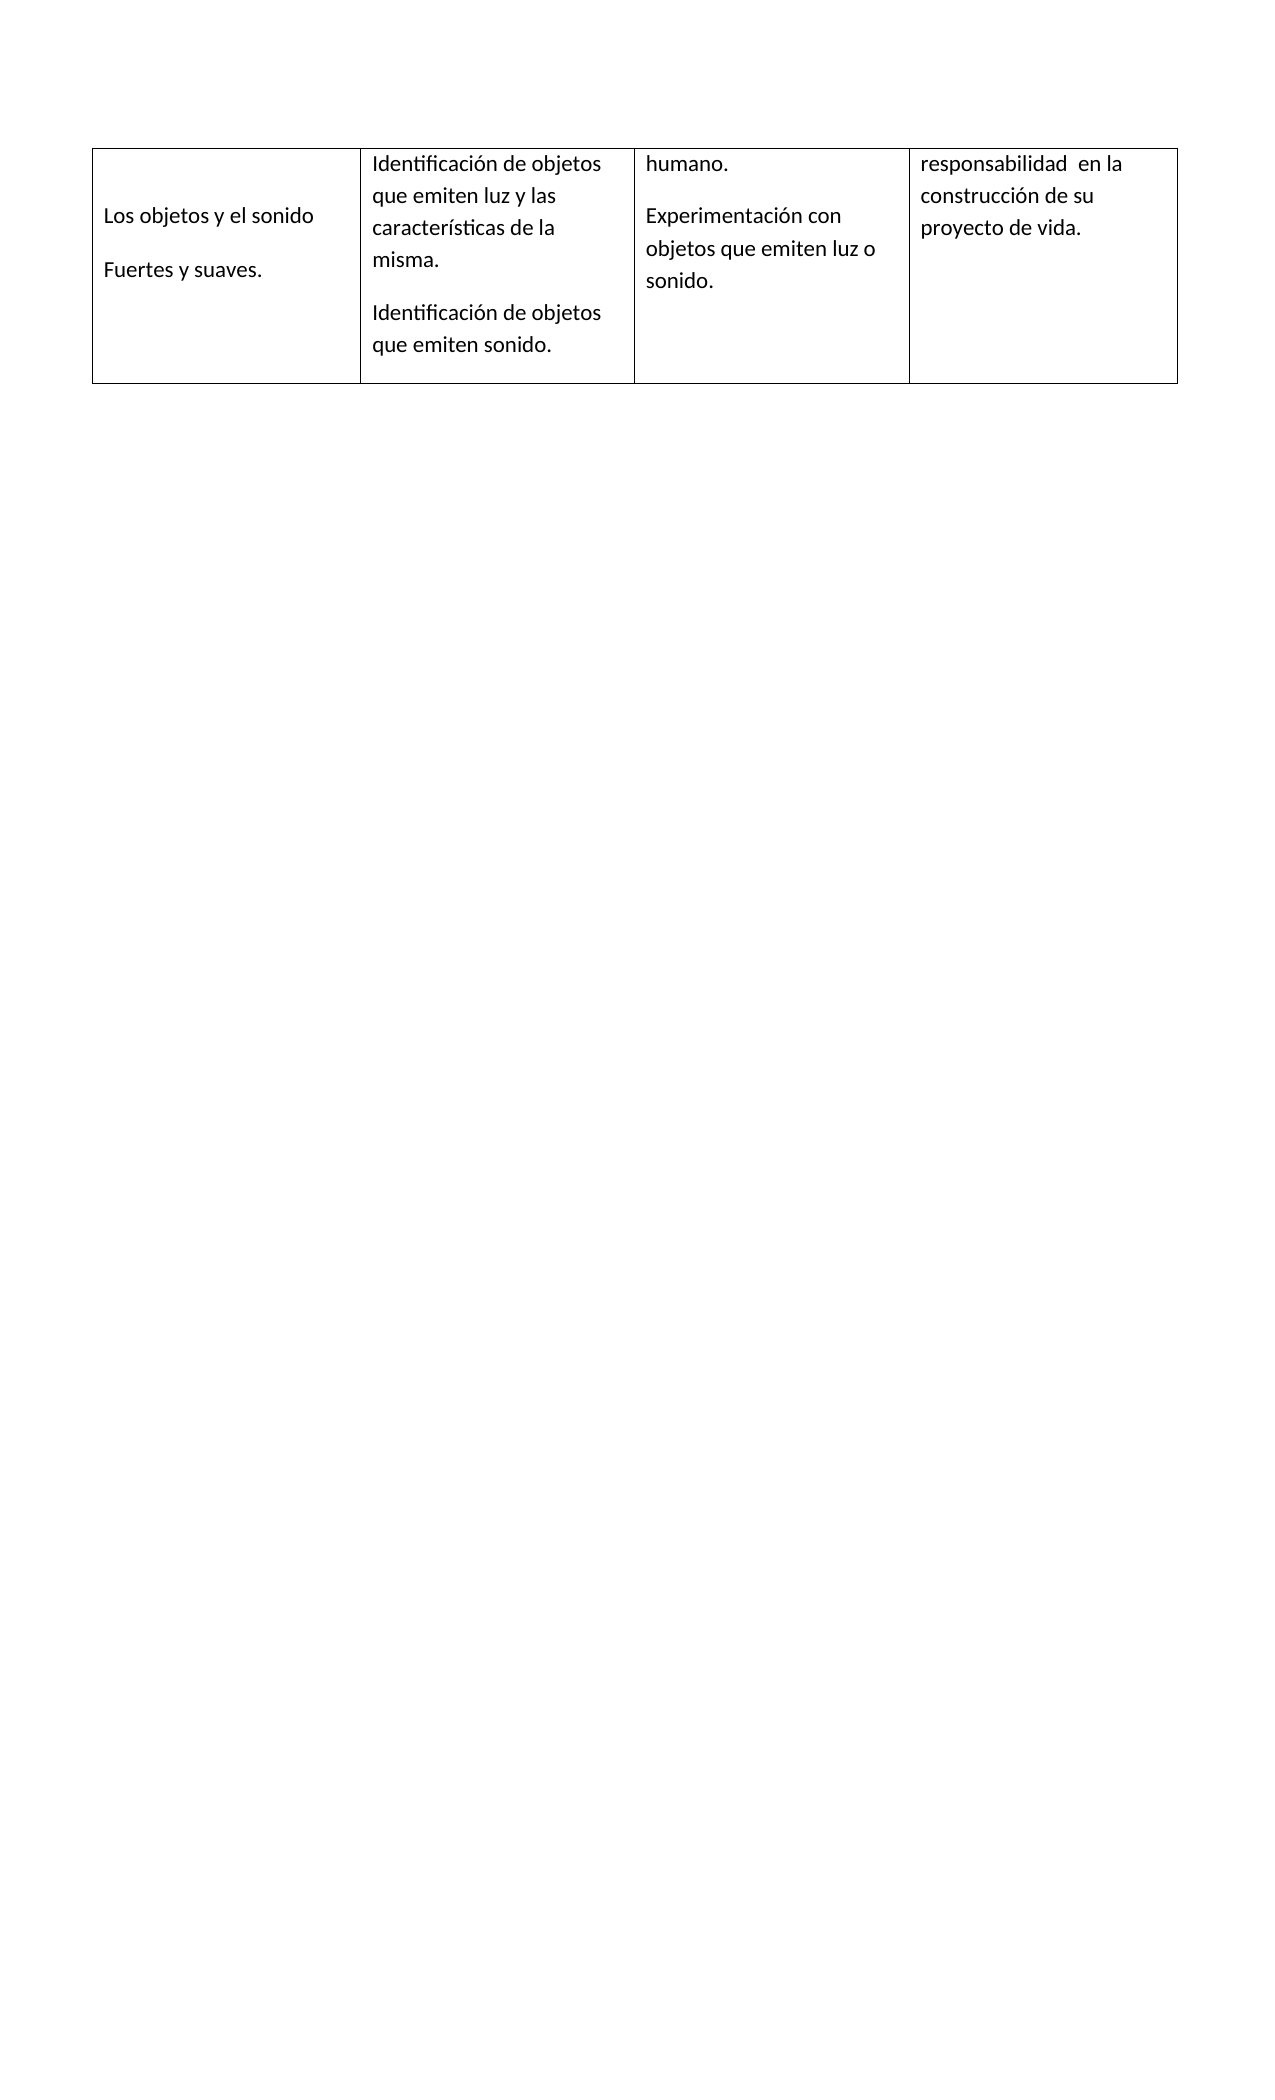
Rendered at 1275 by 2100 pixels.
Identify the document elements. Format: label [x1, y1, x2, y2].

table_cell [635, 149, 909, 383]
table_cell [910, 149, 1177, 383]
table_cell [93, 149, 360, 383]
table_cell [361, 149, 634, 383]
